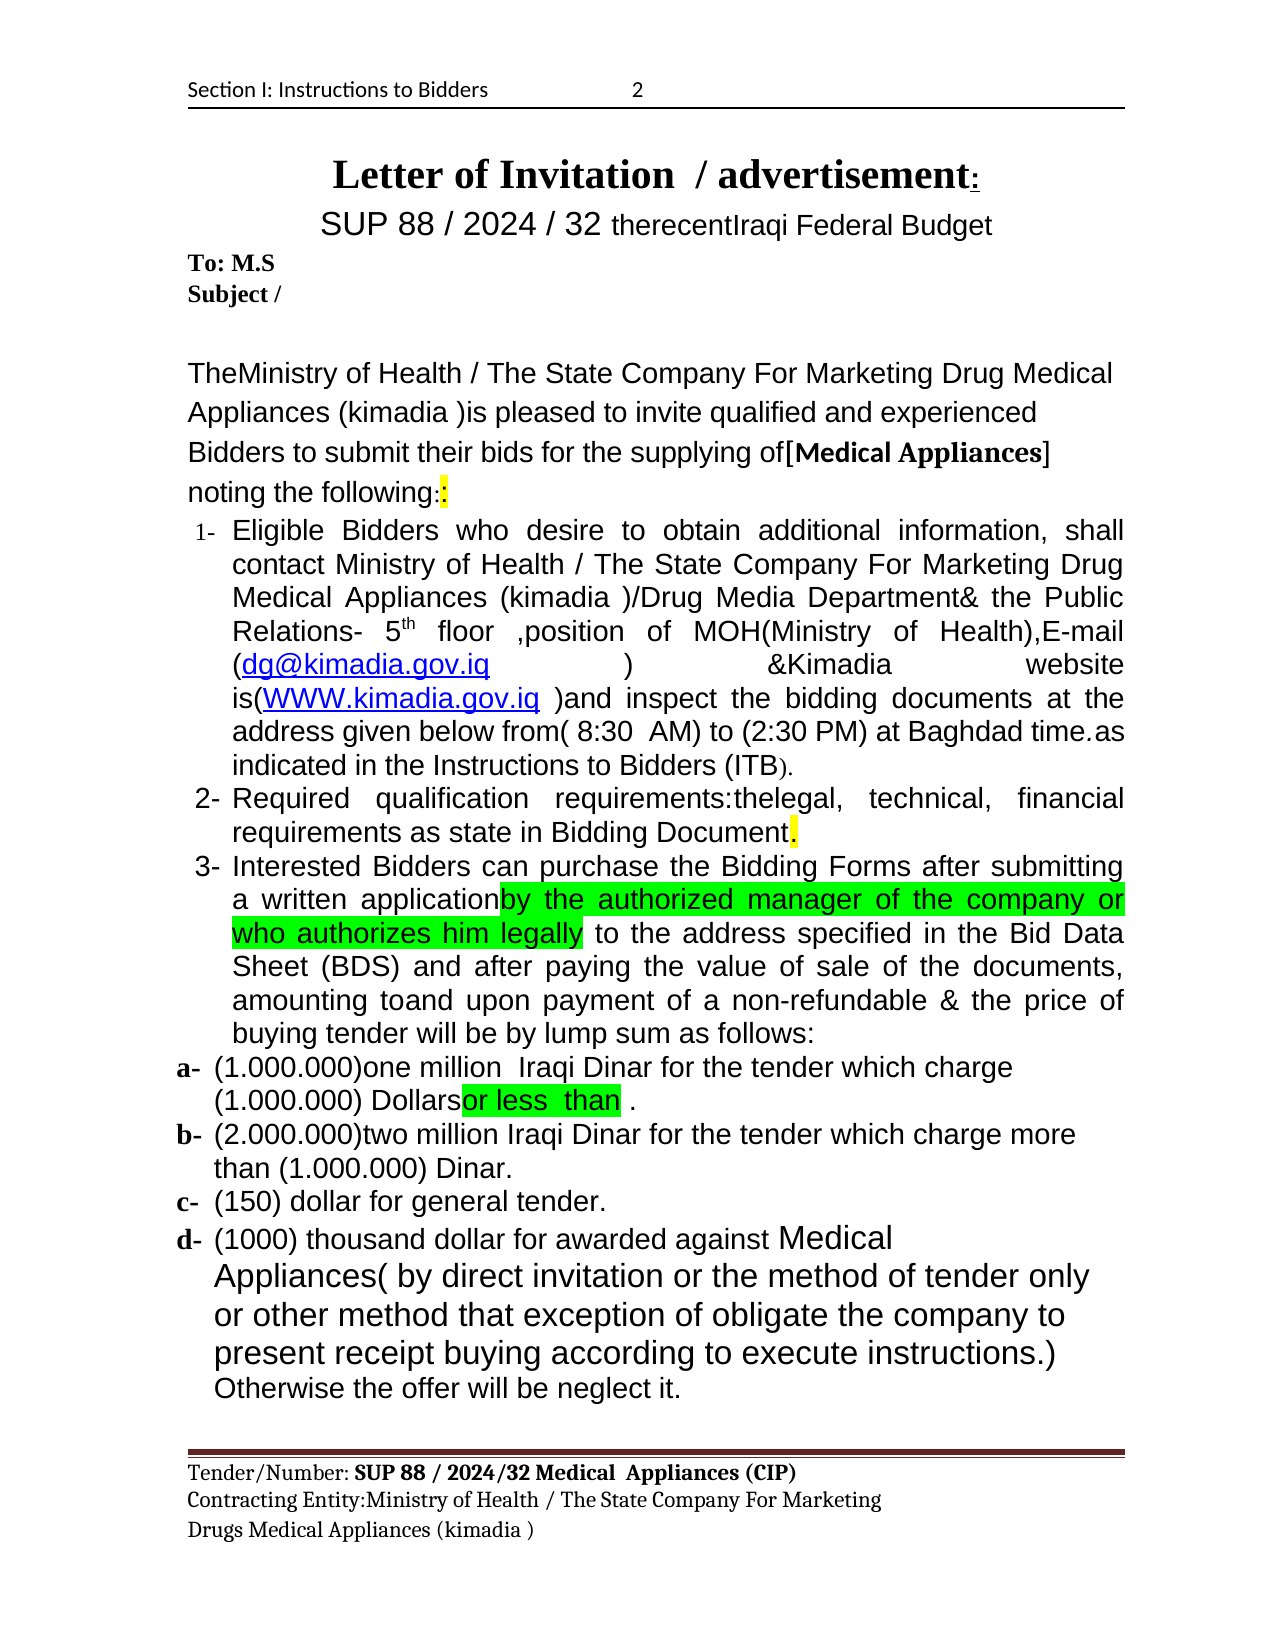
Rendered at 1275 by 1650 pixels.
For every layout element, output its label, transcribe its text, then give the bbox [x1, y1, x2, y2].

list Required qualification requirements:thelegal, technical, financial requirements as state in Bidding Document. [194, 781, 1125, 848]
list Subject / [187, 279, 1125, 308]
text TheMinistry of Health / The State Company For Marketing Drug Medical Appliances (kimadia )is pleased to invite qualified and experienced Bidders to submit their bids for the supplying of[Medical Appliances] noting the following:: [187, 357, 1125, 508]
list Interested Bidders can purchase the Bidding Forms after submitting a written applicationby the authorized manager of the company or who authorizes him legally to the address specified in the Bid Data Sheet (BDS) and after paying the value of sale of the documents, amounting toand upon payment of a non-refundable & the price of buying tender will be by lump sum as follows: [194, 848, 1125, 1050]
list (1000) thousand dollar for awarded against Medical Appliances( by direct invitation or the method of tender only or other method that exception of obligate the company to present receipt buying according to execute instructions.) [176, 1218, 1099, 1372]
text Letter of Invitation / advertisement: SUP 88 / 2024 / 32 therecentIraqi Federal Budget [187, 150, 1125, 242]
text To: M.S [187, 248, 1125, 277]
list (2.000.000)two million Iraqi Dinar for the tender which charge more than (1.000.000) Dinar. [176, 1117, 1099, 1184]
list Eligible Bidders who desire to obtain additional information, shall contact Ministry of Health / The State Company For Marketing Drug Medical Appliances (kimadia )/Drug Media Department& the Public Relations- 5th floor ,position of MOH(Ministry of Health),E-mail (dg@kimadia.gov.iq ) &Kimadia website is(WWW.kimadia.gov.iq )and inspect the bidding documents at the address given below from( 8:30 AM) to (2:30 PM) at Baghdad time.as indicated in the Instructions to Bidders (ITB). [194, 513, 1125, 781]
list (150) dollar for general tender. [176, 1184, 1099, 1218]
text Otherwise the offer will be neglect it. [214, 1372, 1099, 1405]
list (1.000.000)one million Iraqi Dinar for the tender which charge (1.000.000) Dollarsor less than . [176, 1050, 1099, 1117]
